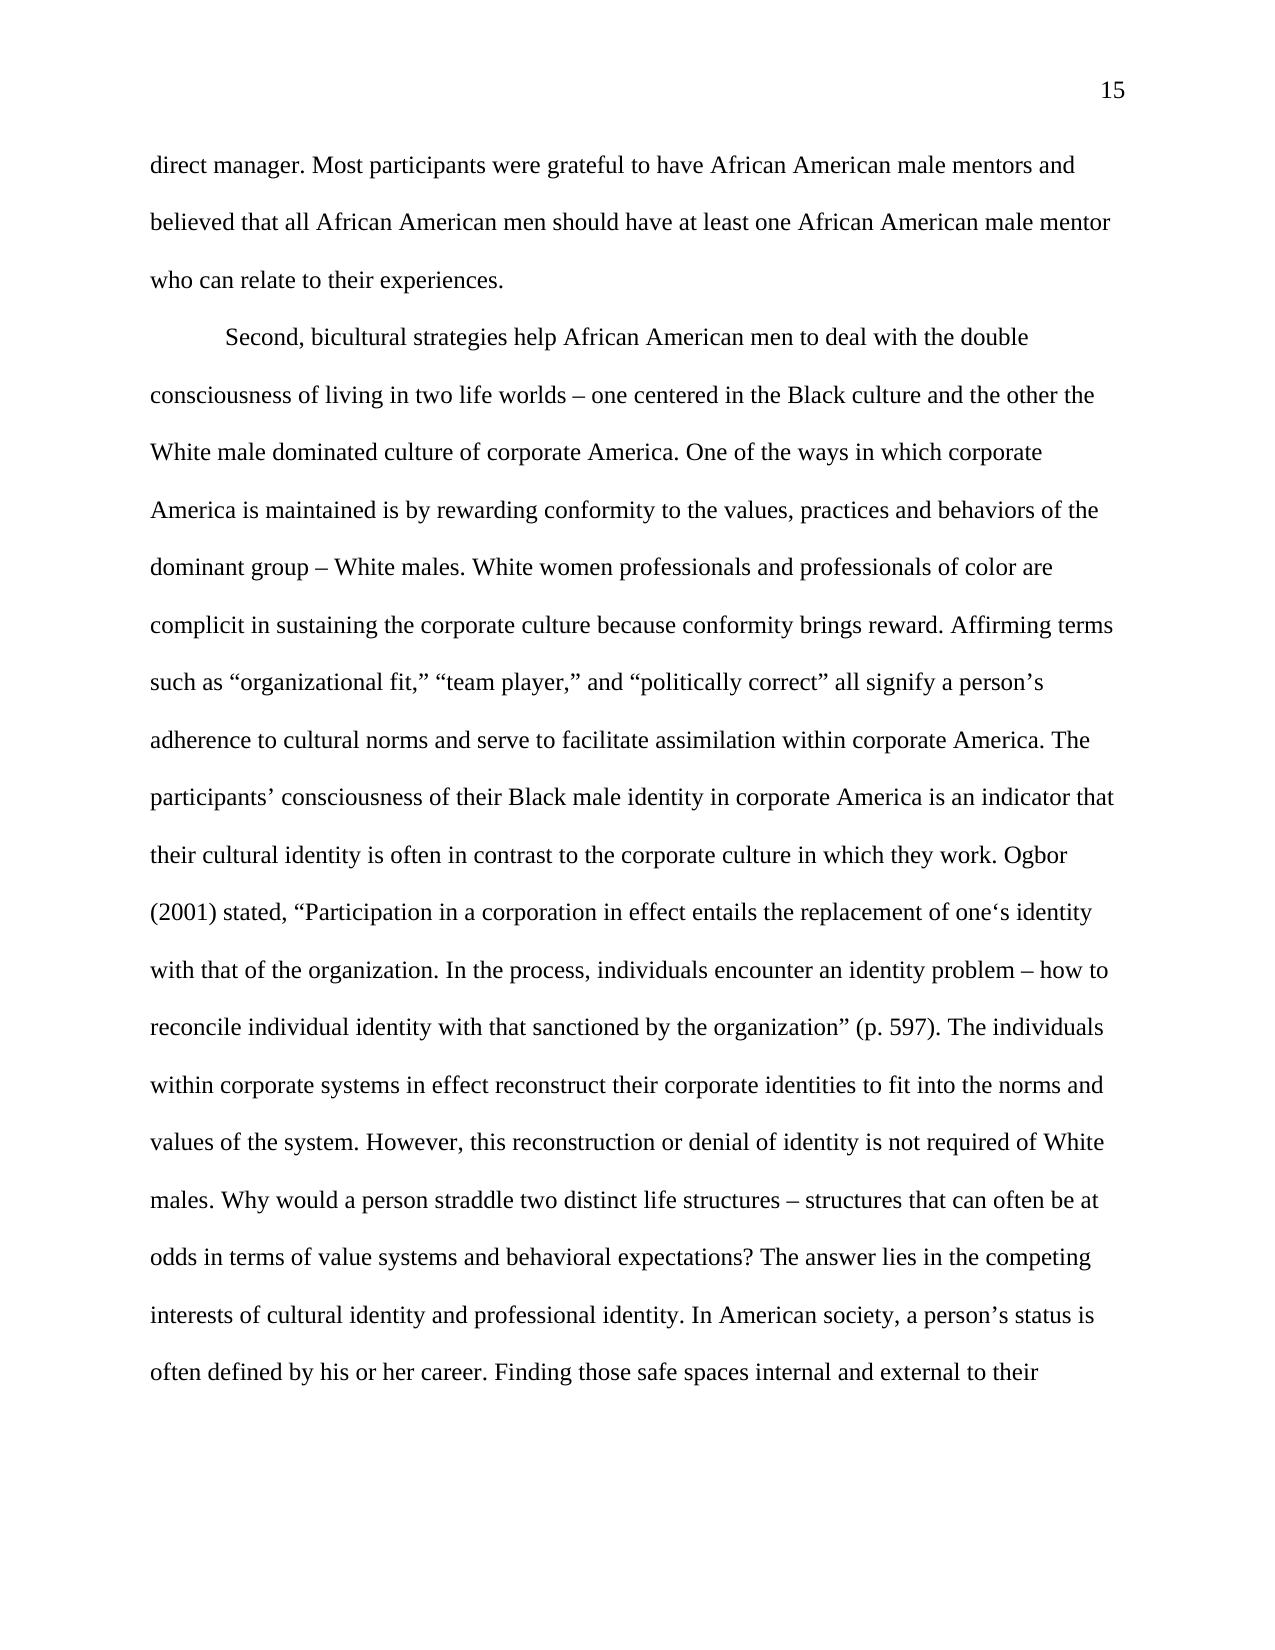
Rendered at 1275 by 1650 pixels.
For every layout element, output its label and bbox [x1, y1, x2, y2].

text [150, 322, 1125, 1386]
text [150, 150, 1125, 294]
